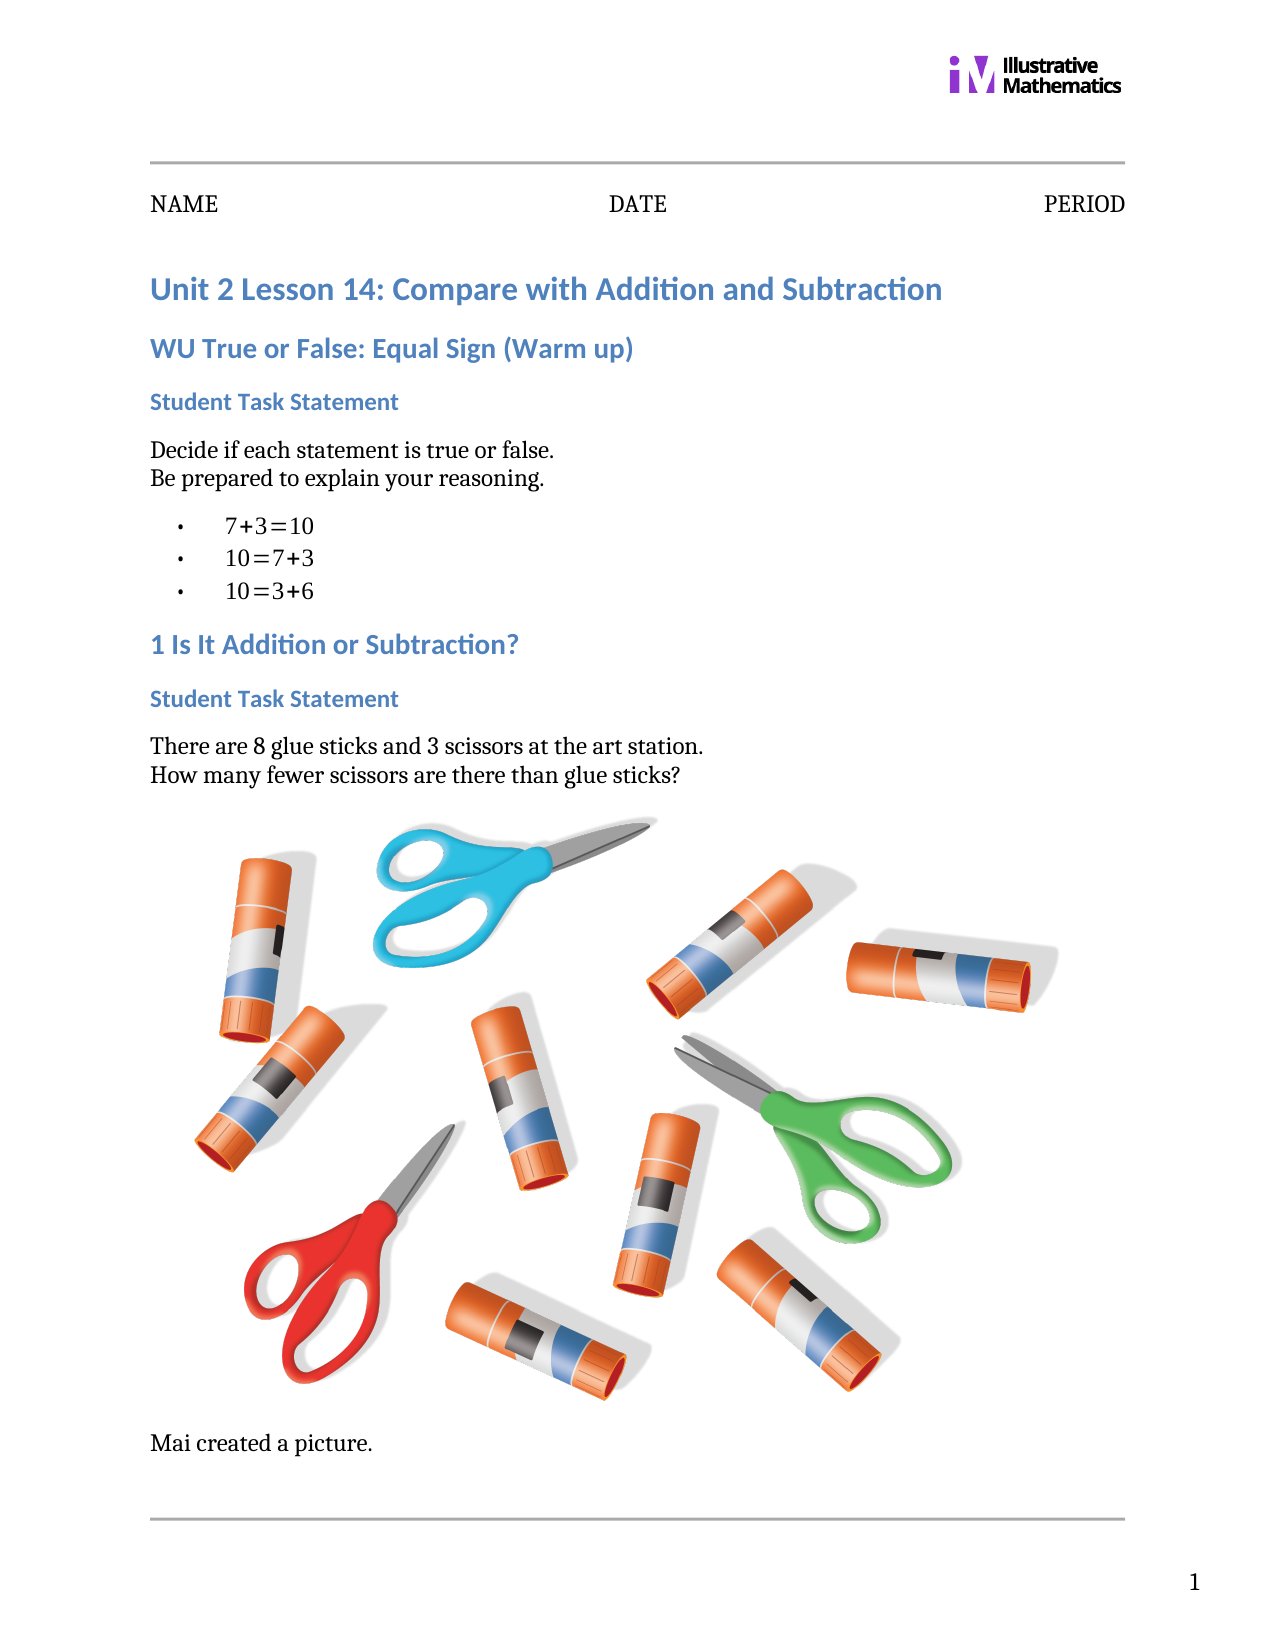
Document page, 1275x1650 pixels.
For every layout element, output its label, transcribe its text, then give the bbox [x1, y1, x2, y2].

text Mai created a picture. [150, 1429, 1125, 1458]
subtitle Student Task Statement [150, 683, 1125, 713]
picture [168, 808, 1072, 1411]
text There are 8 glue sticks and 3 scissors at the art station. How many fewer scissors are there than glue sticks? [150, 732, 1125, 790]
picture [949, 55, 1121, 93]
subtitle 1 Is It Addition or Subtraction? [150, 626, 1125, 662]
subtitle Student Task Statement [150, 386, 1125, 417]
text Decide if each statement is true or false. Be prepared to explain your reasoning. [150, 436, 1125, 493]
subtitle WU True or False: Equal Sign (Warm up) [150, 330, 1125, 366]
subtitle Unit 2 Lesson 14: Compare with Addition and Subtraction [150, 268, 1125, 309]
